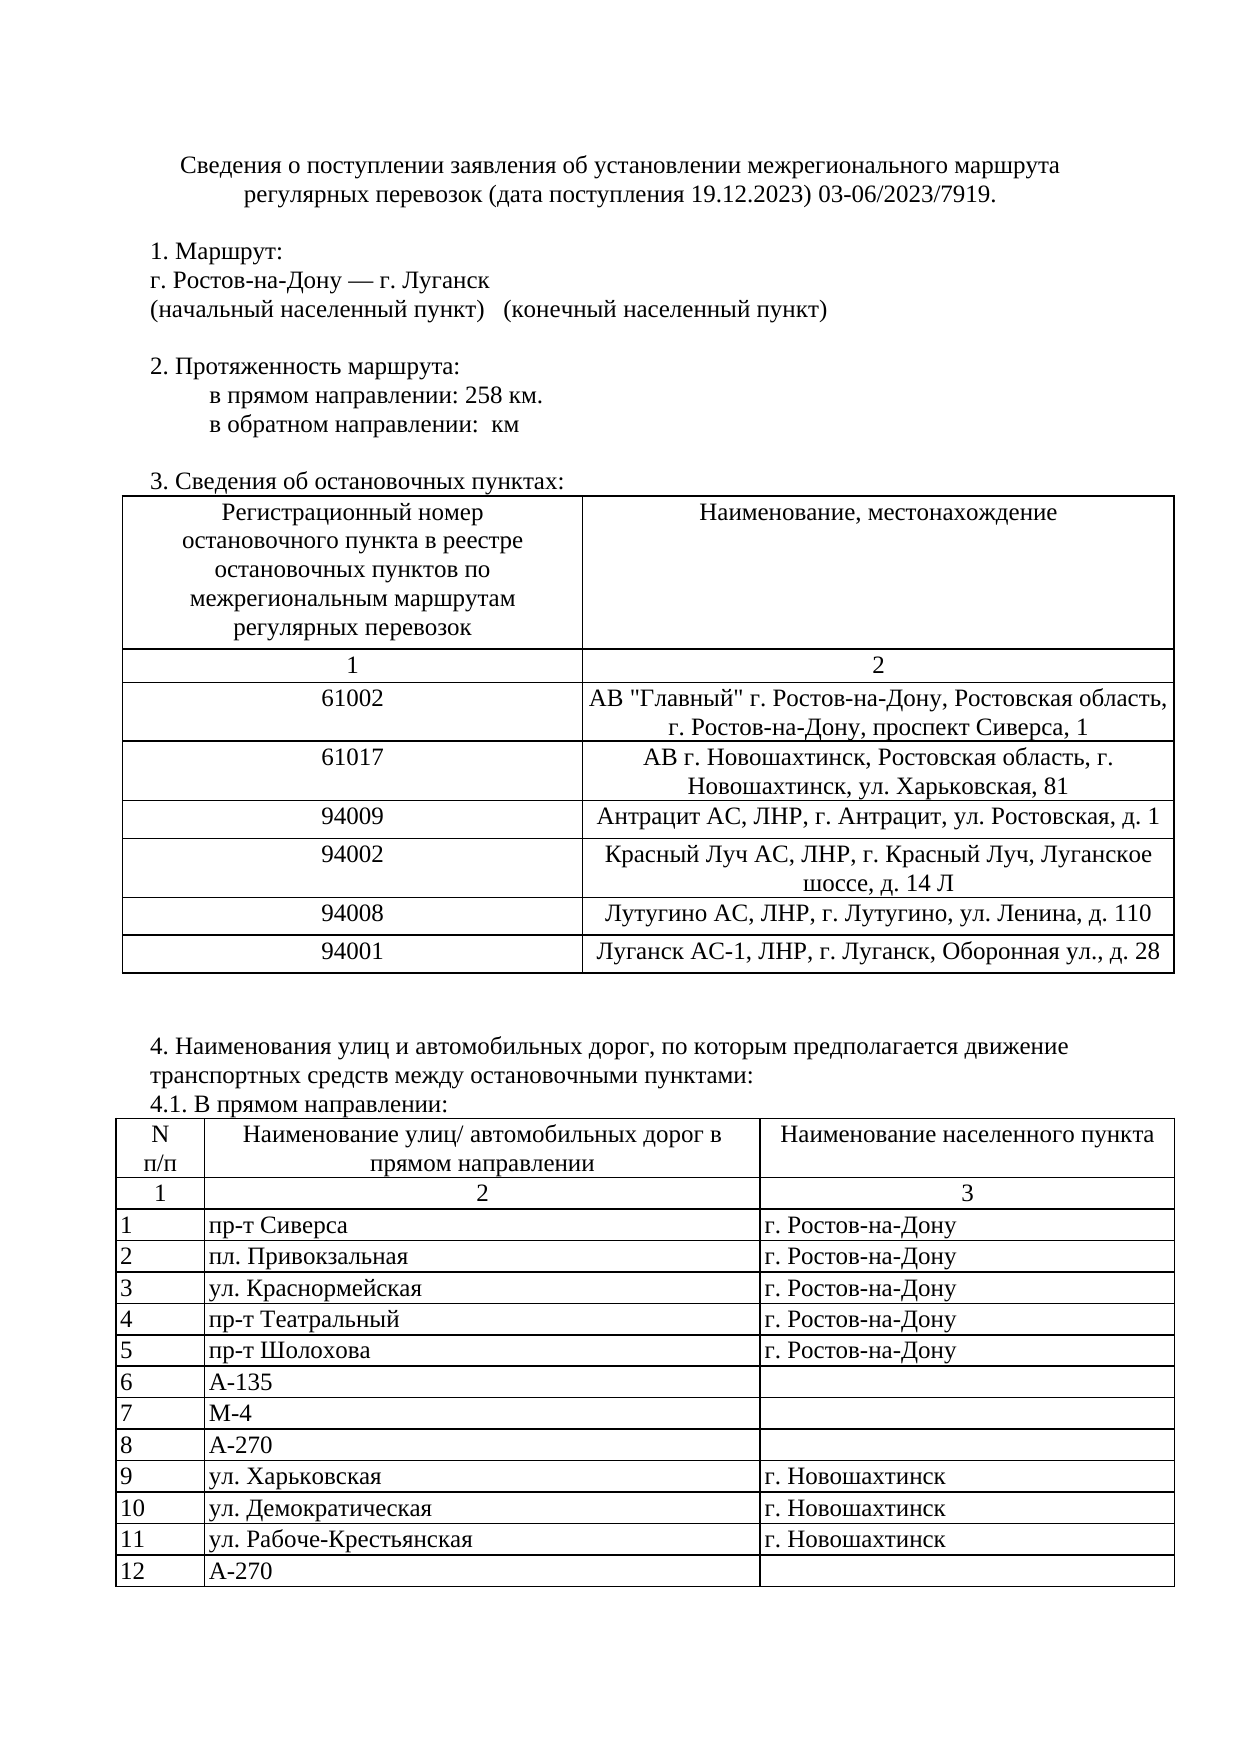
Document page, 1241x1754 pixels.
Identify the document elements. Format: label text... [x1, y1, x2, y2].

table_cell г. Ростов-на-Дону [761, 1210, 1174, 1239]
table_cell г. Новошахтинск [761, 1524, 1174, 1554]
table_cell 6 [117, 1367, 204, 1397]
table_cell пр-т Шолохова [205, 1336, 759, 1365]
table_cell ул. Демократическая [205, 1493, 759, 1523]
table_cell 9 [117, 1461, 204, 1491]
table_cell Красный Луч АС, ЛНР, г. Красный Луч, Луганское шоссе, д. 14 Л [583, 839, 1173, 896]
table_header Наименование, местонахождение [583, 497, 1173, 648]
table_cell Антрацит АС, ЛНР, г. Антрацит, ул. Ростовская, д. 1 [583, 801, 1173, 837]
table_cell 94001 [123, 936, 582, 972]
table_cell г. Новошахтинск [761, 1461, 1174, 1491]
table_cell 7 [117, 1398, 204, 1428]
table_cell г. Новошахтинск [761, 1493, 1174, 1523]
table_cell А-270 [205, 1430, 759, 1460]
table_cell 1 [123, 650, 582, 681]
table_cell АВ "Главный" г. Ростов-на-Дону, Ростовская область, г. Ростов-на-Дону, проспект Сиверса, 1 [583, 683, 1173, 740]
table_cell [761, 1430, 1174, 1460]
table_cell пл. Привокзальная [205, 1241, 759, 1271]
table_cell г. Ростов-на-Дону [761, 1336, 1174, 1365]
table_cell 4 [117, 1304, 204, 1334]
table_cell г. Ростов-на-Дону [761, 1241, 1174, 1271]
table_cell [761, 1398, 1174, 1428]
text 4.1. В прямом направлении: [150, 1089, 1090, 1118]
table_cell ул. Краснормейская [205, 1273, 759, 1302]
table_cell 8 [117, 1430, 204, 1460]
text 4. Наименования улиц и автомобильных дорог, по которым предполагается движение транспортных средств между остановочными пунктами: [150, 1031, 1090, 1089]
table_cell Луганск АС-1, ЛНР, г. Луганск, Оборонная ул., д. 28 [583, 936, 1173, 972]
table_cell 11 [117, 1524, 204, 1554]
table_cell [761, 1556, 1174, 1586]
table_cell Лутугино АС, ЛНР, г. Лутугино, ул. Ленина, д. 110 [583, 898, 1173, 934]
table_cell АВ г. Новошахтинск, Ростовская область, г. Новошахтинск, ул. Харьковская, 81 [583, 742, 1173, 799]
table_cell 3 [761, 1178, 1174, 1208]
table_header Наименование населенного пункта [761, 1119, 1174, 1177]
table_cell 2 [117, 1241, 204, 1271]
table_cell А-135 [205, 1367, 759, 1397]
table_cell г. Ростов-на-Дону [761, 1304, 1174, 1334]
table_cell 1 [117, 1178, 204, 1208]
table_cell пр-т Театральный [205, 1304, 759, 1334]
table_cell 5 [117, 1336, 204, 1365]
text г. Ростов-на-Дону — г. Луганск [150, 265, 1090, 294]
table_cell 61017 [123, 742, 582, 799]
table_cell 1 [117, 1210, 204, 1239]
table_header Наименование улиц/ автомобильных дорог в прямом направлении [205, 1119, 759, 1177]
table_cell 61002 [123, 683, 582, 740]
text в прямом направлении: 258 км. [150, 380, 1090, 409]
table_header N п/п [117, 1119, 204, 1177]
table_cell г. Ростов-на-Дону [761, 1273, 1174, 1302]
table_cell 94002 [123, 839, 582, 896]
text 3. Сведения об остановочных пунктах: [150, 466, 1090, 495]
table_cell 94008 [123, 898, 582, 934]
table_cell [761, 1367, 1174, 1397]
table_cell А-270 [205, 1556, 759, 1586]
table_header Регистрационный номер остановочного пункта в реестре остановочных пунктов по межрегиональным маршрутам регулярных перевозок [123, 497, 582, 648]
table_cell 94009 [123, 801, 582, 837]
table_cell 2 [205, 1178, 759, 1208]
text Сведения о поступлении заявления об установлении межрегионального маршрута регулярных перевозок (дата поступления 19.12.2023) 03-06/2023/7919. [150, 150, 1090, 207]
table_cell пр-т Сиверса [205, 1210, 759, 1239]
table_cell 10 [117, 1493, 204, 1523]
text 1. Маршрут: [150, 236, 1090, 265]
table_cell ул. Харьковская [205, 1461, 759, 1491]
text 2. Протяженность маршрута: [150, 351, 1090, 380]
table_cell 3 [117, 1273, 204, 1302]
text (начальный населенный пункт) (конечный населенный пункт) [150, 294, 1090, 322]
table_cell 2 [583, 650, 1173, 681]
table_cell М-4 [205, 1398, 759, 1428]
text в обратном направлении: км [150, 409, 1090, 437]
table_cell ул. Рабоче-Крестьянская [205, 1524, 759, 1554]
table_cell 12 [117, 1556, 204, 1586]
